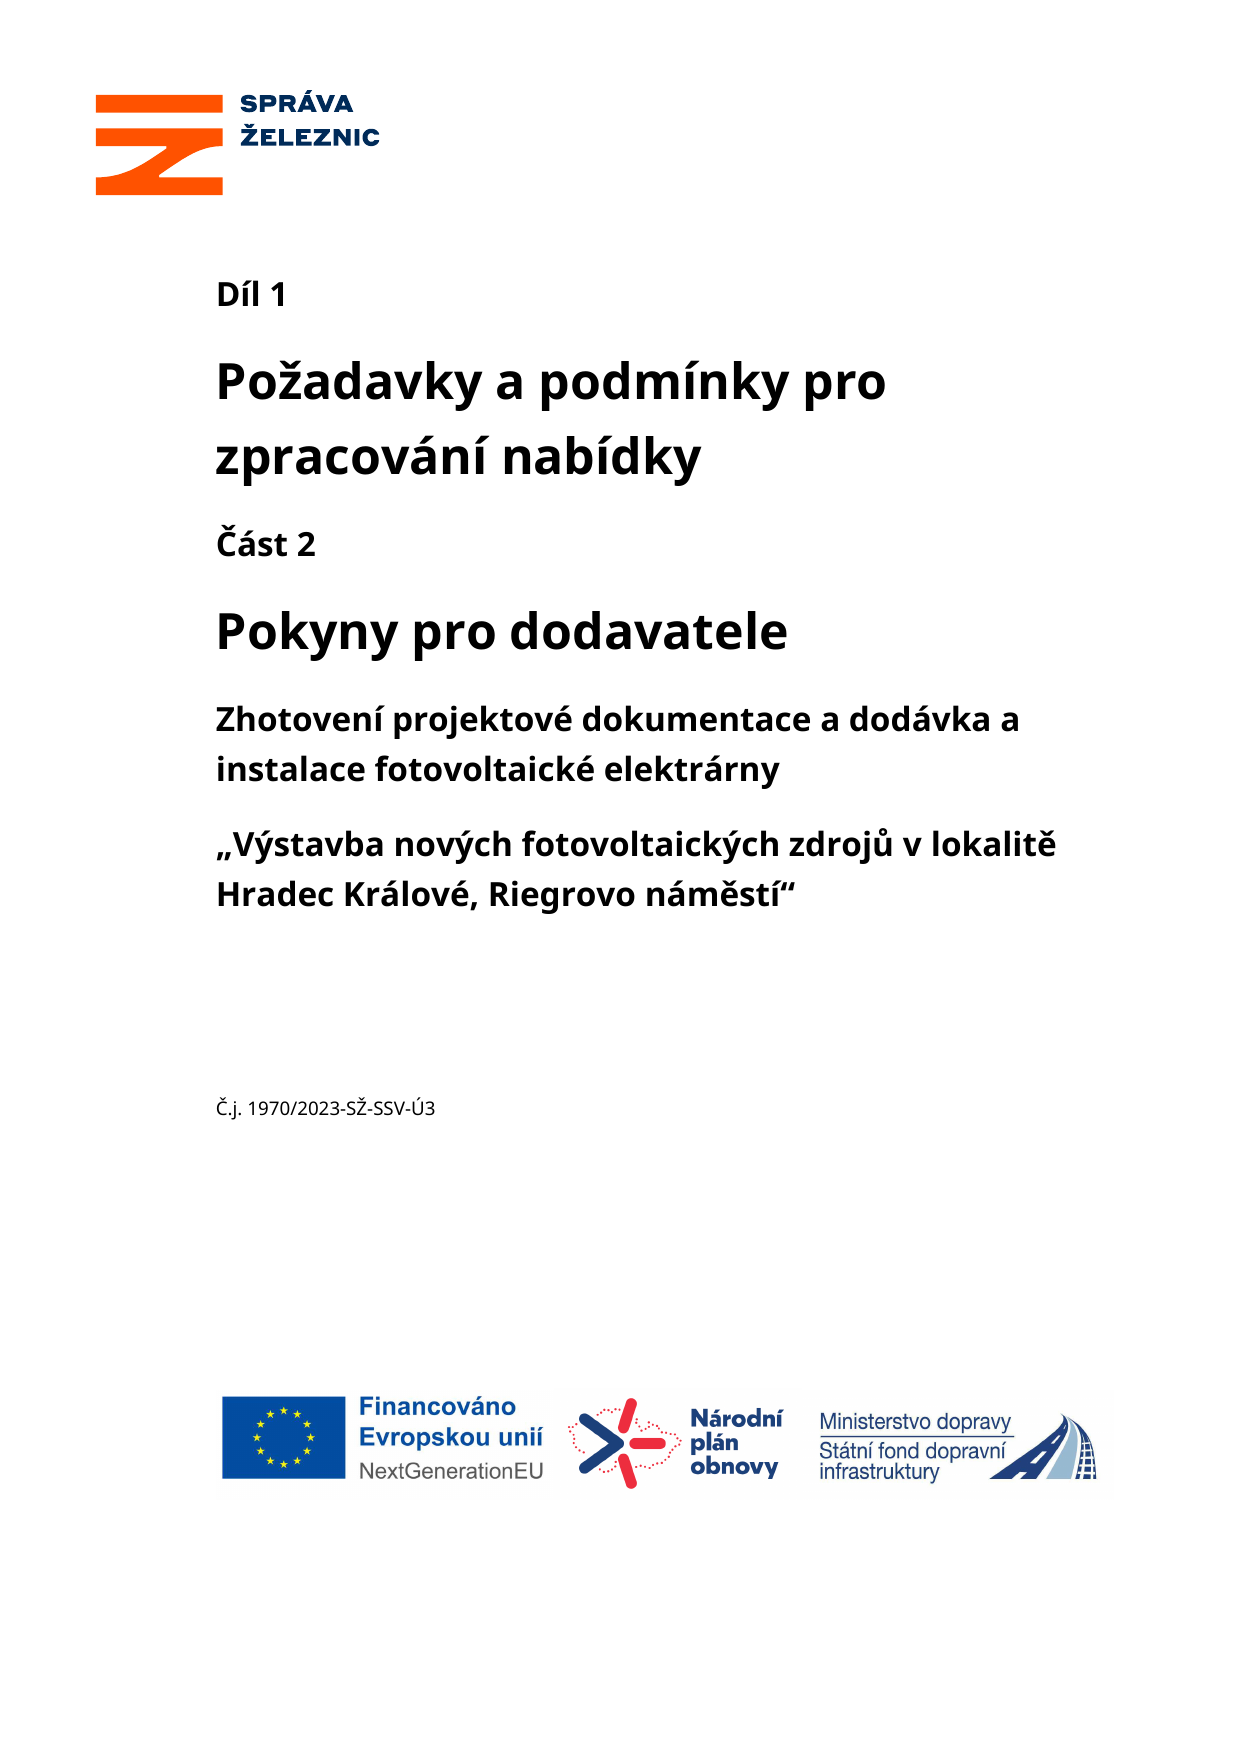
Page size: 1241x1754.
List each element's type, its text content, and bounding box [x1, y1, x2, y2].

text Zhotovení projektové dokumentace a dodávka a instalace fotovoltaické elektrárny [216, 696, 1122, 791]
text Díl 1 [216, 271, 1122, 317]
text „Výstavba nových fotovoltaických zdrojů v lokalitě Hradec Králové, Riegrovo náměstí“ [216, 820, 1122, 916]
text Část 2 [216, 521, 1122, 566]
text Pokyny pro dodavatele [216, 596, 1122, 664]
list Č.j. 1970/2023-SŽ-SSV-Ú3 [216, 1095, 1122, 1121]
text Požadavky a podmínky pro zpracování nabídky [216, 346, 1122, 489]
